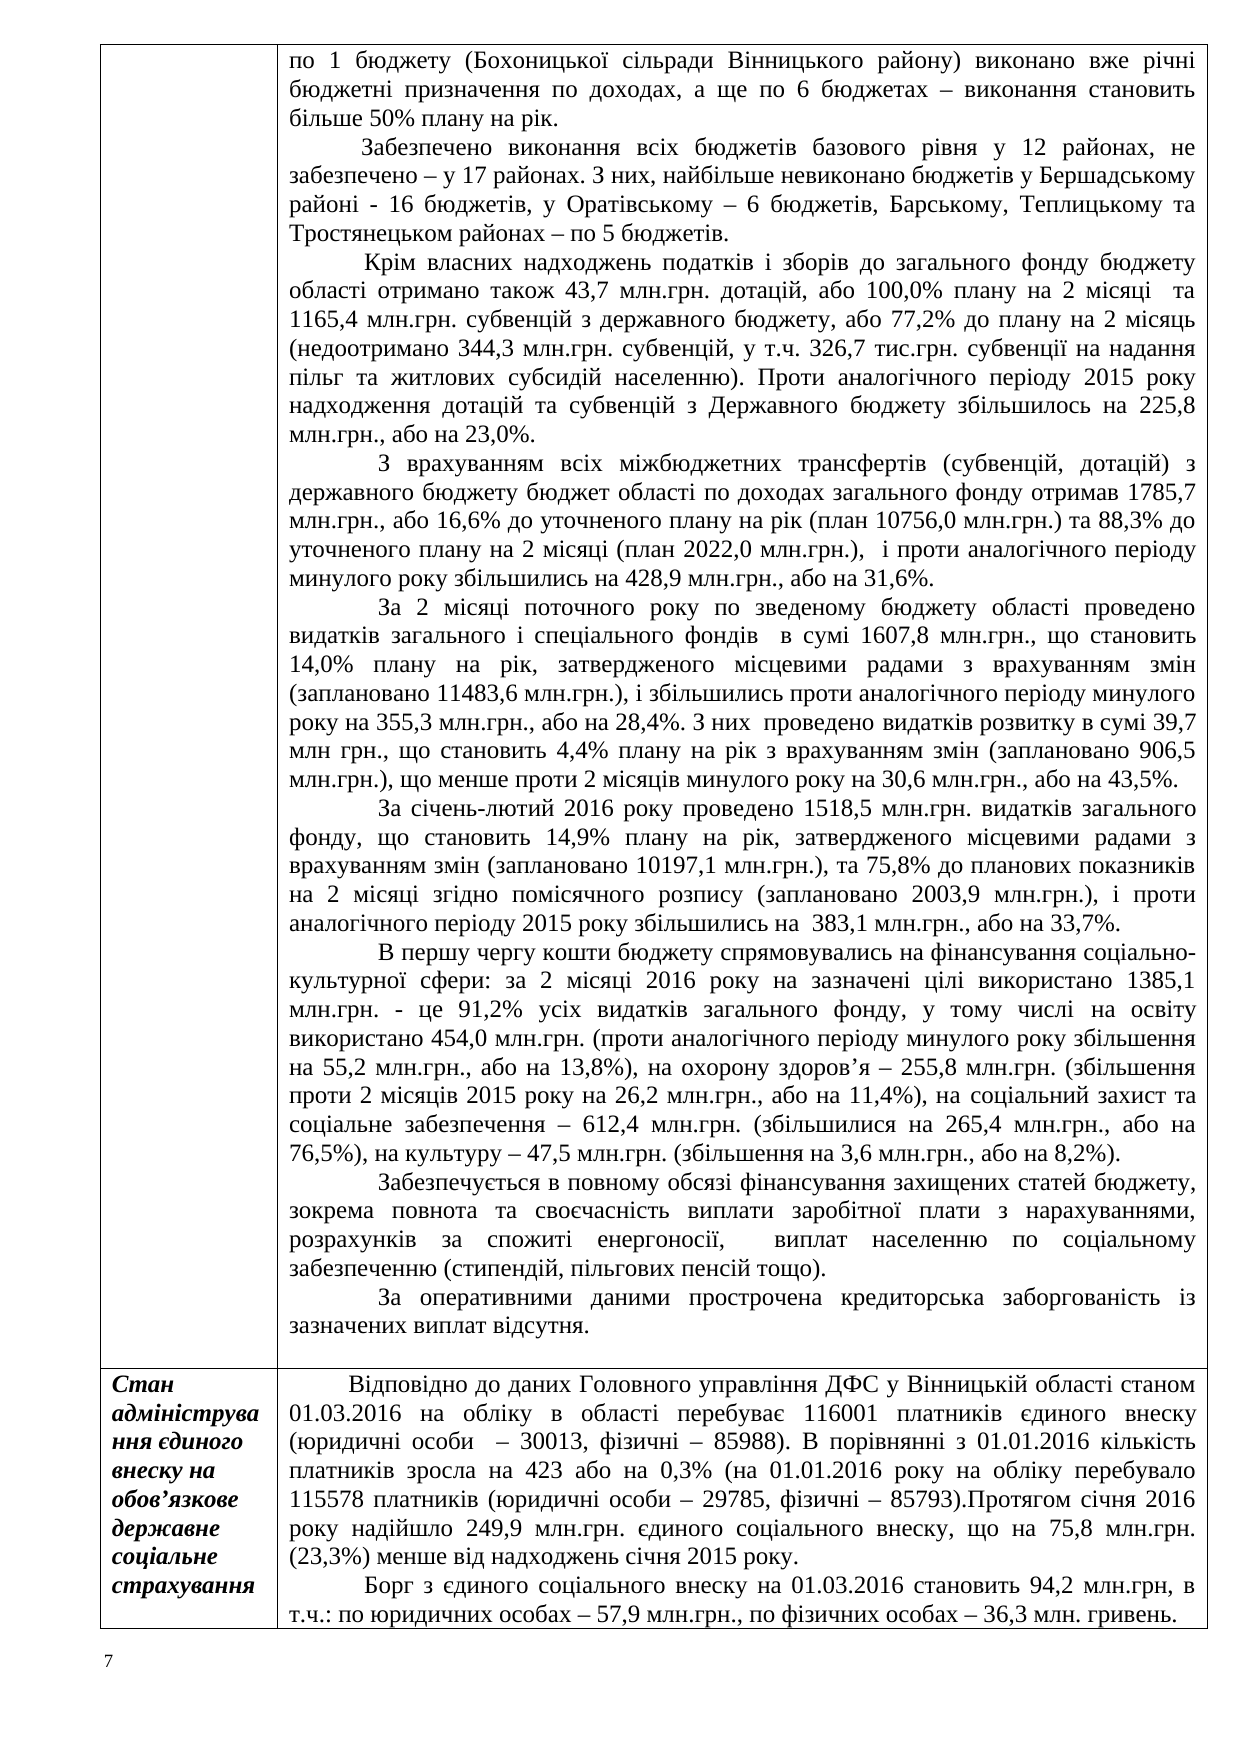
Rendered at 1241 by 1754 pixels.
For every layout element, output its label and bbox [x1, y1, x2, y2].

table_cell [278, 1369, 1207, 1628]
table_cell [278, 45, 1207, 1368]
table_cell [101, 45, 277, 1368]
table_cell [101, 1369, 277, 1628]
